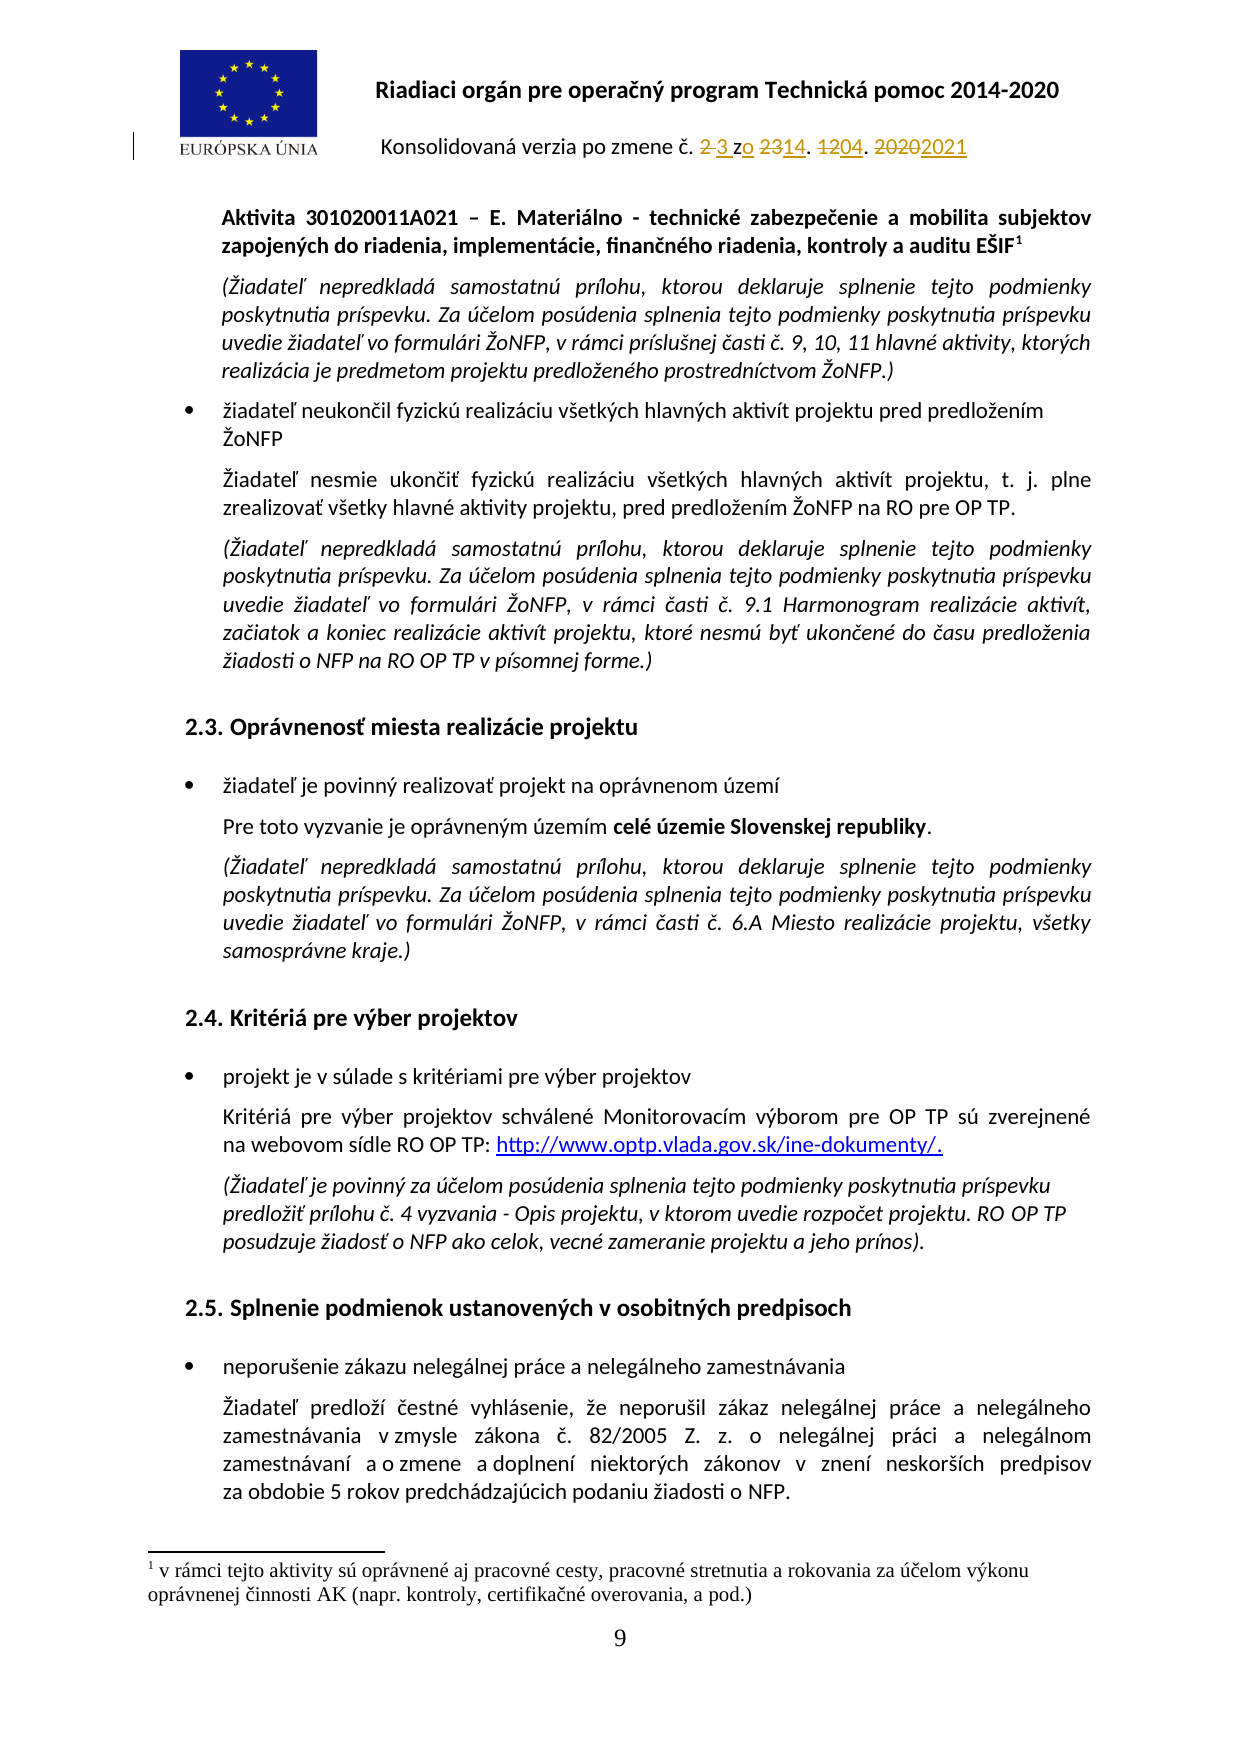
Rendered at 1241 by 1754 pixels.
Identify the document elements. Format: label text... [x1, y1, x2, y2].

list Oprávnenosť miesta realizácie projektu [185, 711, 1093, 742]
list (Žiadateľ je povinný za účelom posúdenia splnenia tejto podmienky poskytnutia príspevku predložiť prílohu č. 4 vyzvania - Opis projektu, v ktorom uvedie rozpočet projektu. RO OP TP posudzuje žiadosť o NFP ako celok, vecné zameranie projektu a jeho prínos). [223, 1171, 1093, 1255]
picture [179, 50, 318, 155]
list Pre toto vyzvanie je oprávneným územím celé územie Slovenskej republiky. [223, 812, 1093, 840]
text Aktivita 301020011A021 – E. Materiálno - technické zabezpečenie a mobilita subjektov zapojených do riadenia, implementácie, finančného riadenia, kontroly a auditu EŠIF [221, 203, 1093, 259]
list žiadateľ neukončil fyzickú realizáciu všetkých hlavných aktivít projektu pred predložením ŽoNFP [185, 397, 1093, 453]
list Kritériá pre výber projektov schválené Monitorovacím výborom pre OP TP sú zverejnené na webovom sídle RO OP TP: http://www.optp.vlada.gov.sk/ine-dokumenty/. [223, 1102, 1093, 1158]
list Žiadateľ predloží čestné vyhlásenie, že neporušil zákaz nelegálnej práce a nelegálneho zamestnávania v zmysle zákona č. 82/2005 Z. z. o nelegálnej práci a nelegálnom zamestnávaní a o zmene a doplnení niektorých zákonov v znení neskorších predpisov za obdobie 5 rokov predchádzajúcich podaniu žiadosti o NFP. [223, 1393, 1093, 1505]
list Kritériá pre výber projektov [185, 1002, 1093, 1032]
list projekt je v súlade s kritériami pre výber projektov [185, 1062, 1093, 1090]
list Splnenie podmienok ustanovených v osobitných predpisoch [185, 1292, 1093, 1323]
list neporušenie zákazu nelegálnej práce a nelegálneho zamestnávania [185, 1352, 1093, 1381]
text (Žiadateľ nepredkladá samostatnú prílohu, ktorou deklaruje splnenie tejto podmienky poskytnutia príspevku. Za účelom posúdenia splnenia tejto podmienky poskytnutia príspevku uvedie žiadateľ vo formulári ŽoNFP, v rámci príslušnej časti č. 9, 10, 11 hlavné aktivity, ktorých realizácia je predmetom projektu predloženého prostredníctvom ŽoNFP.) [221, 272, 1093, 384]
list (Žiadateľ nepredkladá samostatnú prílohu, ktorou deklaruje splnenie tejto podmienky poskytnutia príspevku. Za účelom posúdenia splnenia tejto podmienky poskytnutia príspevku uvedie žiadateľ vo formulári ŽoNFP, v rámci časti č. 6.A Miesto realizácie projektu, všetky samosprávne kraje.) [223, 852, 1093, 964]
list žiadateľ je povinný realizovať projekt na oprávnenom území [185, 771, 1093, 799]
list (Žiadateľ nepredkladá samostatnú prílohu, ktorou deklaruje splnenie tejto podmienky poskytnutia príspevku. Za účelom posúdenia splnenia tejto podmienky poskytnutia príspevku uvedie žiadateľ vo formulári ŽoNFP, v rámci časti č. 9.1 Harmonogram realizácie aktivít, začiatok a koniec realizácie aktivít projektu, ktoré nesmú byť ukončené do času predloženia žiadosti o NFP na RO OP TP v písomnej forme.) [223, 534, 1093, 674]
list Žiadateľ nesmie ukončiť fyzickú realizáciu všetkých hlavných aktivít projektu, t. j. plne zrealizovať všetky hlavné aktivity projektu, pred predložením ŽoNFP na RO pre OP TP. [223, 465, 1093, 521]
